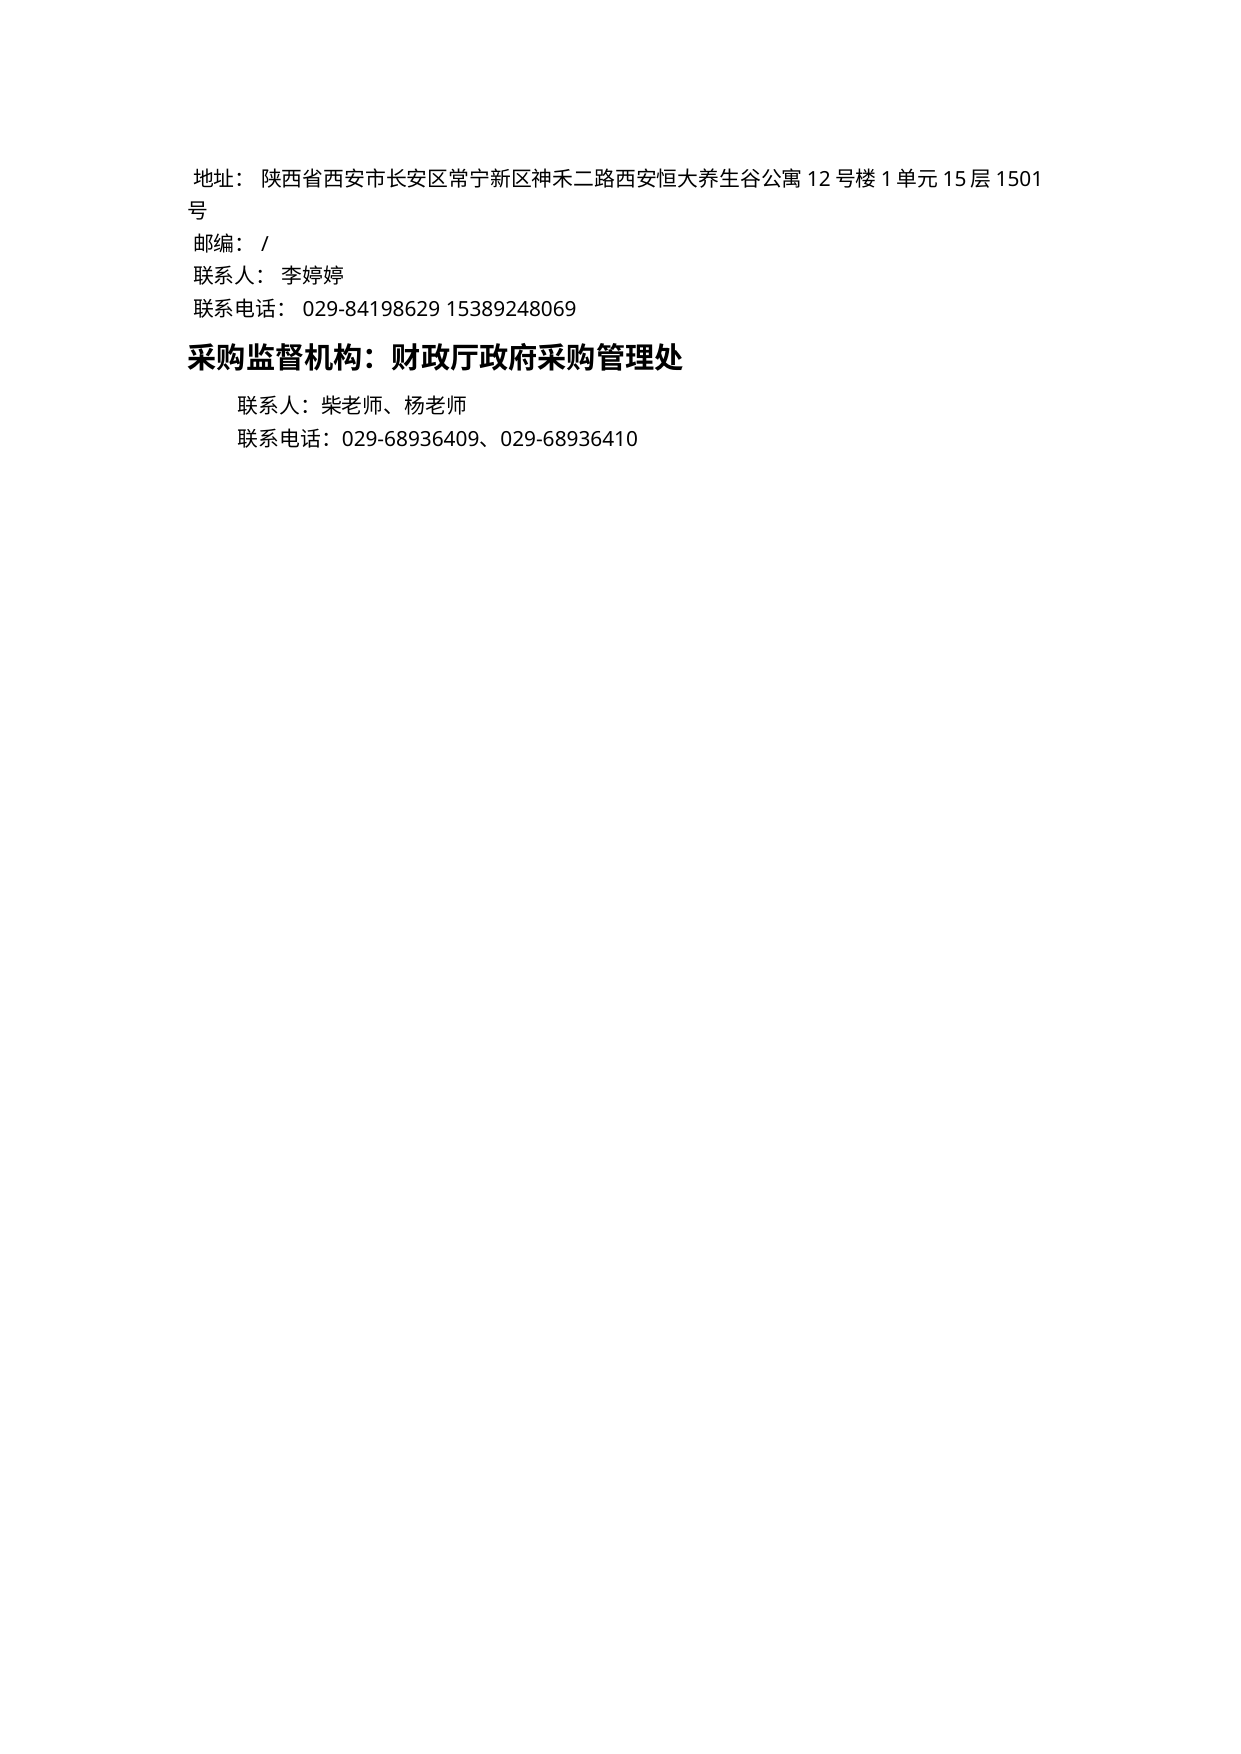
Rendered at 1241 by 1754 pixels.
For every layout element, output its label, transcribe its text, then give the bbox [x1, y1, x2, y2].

text 联系电话：029-68936409、029-68936410 [187, 422, 1053, 454]
text 邮编： / [187, 227, 1053, 259]
text 联系人： 李婷婷 [187, 259, 1053, 292]
text 地址： 陕西省西安市长安区常宁新区神禾二路西安恒大养生谷公寓12号楼1单元15层1501号 [187, 162, 1053, 227]
text 采购监督机构：财政厅政府采购管理处 [187, 324, 1053, 389]
text 联系人：柴老师、杨老师 [187, 389, 1053, 422]
text 联系电话： 029-84198629 15389248069 [187, 292, 1053, 324]
